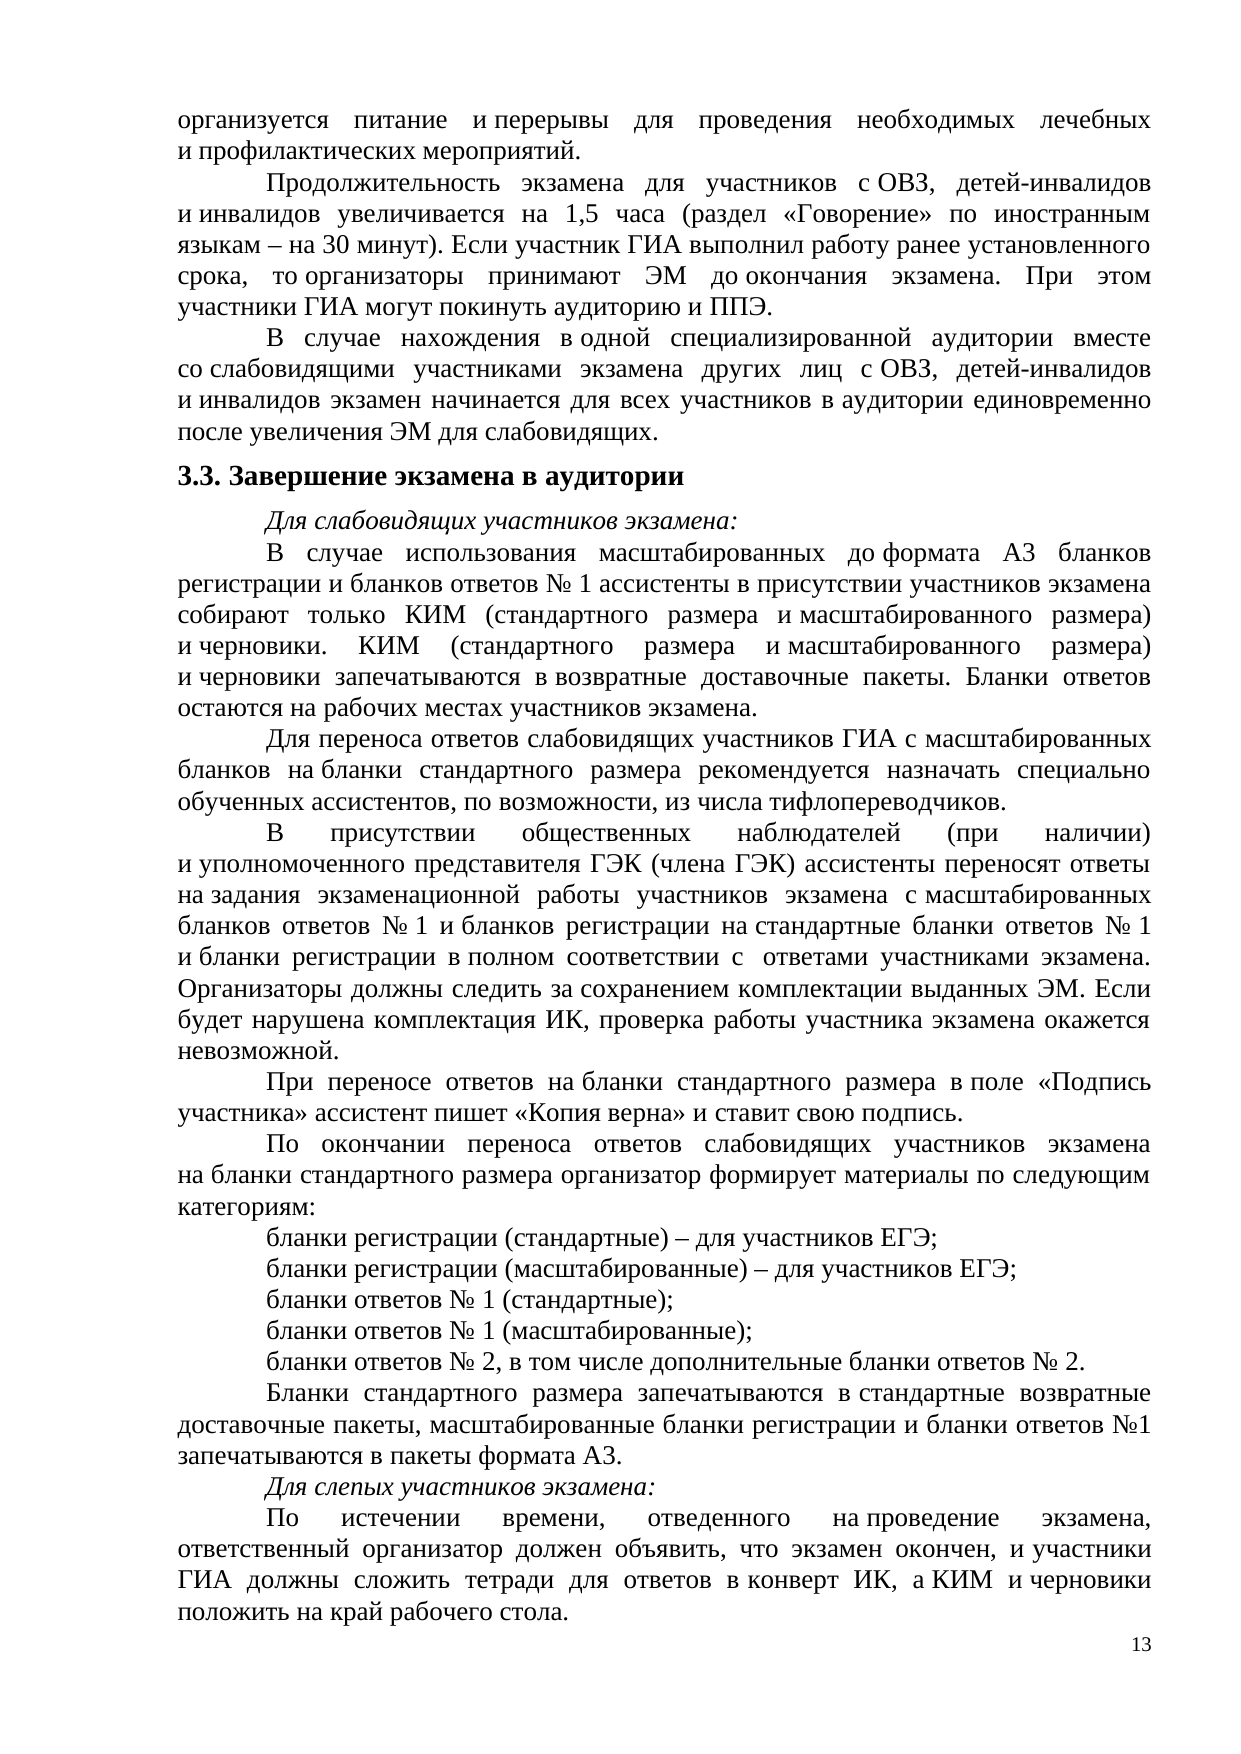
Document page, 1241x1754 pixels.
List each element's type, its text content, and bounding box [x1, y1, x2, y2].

text Для переноса ответов слабовидящих участников ГИА с масштабированных бланков на бланки стандартного размера рекомендуется назначать специально обученных ассистентов, по возможности, из числа тифлопереводчиков. [177, 722, 1152, 816]
text бланки ответов № 1 (масштабированные); [177, 1314, 1152, 1345]
text В случае нахождения в одной специализированной аудитории вместе со слабовидящими участниками экзамена других лиц с ОВЗ, детей-инвалидов и инвалидов экзамен начинается для всех участников в аудитории единовременно после увеличения ЭМ для слабовидящих. [177, 321, 1152, 446]
text В случае использования масштабированных до формата А3 бланков регистрации и бланков ответов № 1 ассистенты в присутствии участников экзамена собирают только КИМ (стандартного размера и масштабированного размера) и черновики. КИМ (стандартного размера и масштабированного размера) и черновики запечатываются в возвратные доставочные пакеты. Бланки ответов остаются на рабочих местах участников экзамена. [177, 536, 1152, 722]
text бланки регистрации (масштабированные) – для участников ЕГЭ; [177, 1252, 1152, 1283]
text Продолжительность экзамена для участников с ОВЗ, детей-инвалидов и инвалидов увеличивается на 1,5 часа (раздел «Говорение» по иностранным языкам – на 30 минут). Если участник ГИА выполнил работу ранее установленного срока, то организаторы принимают ЭМ до окончания экзамена. При этом участники ГИА могут покинуть аудиторию и ППЭ. [177, 166, 1152, 321]
text бланки регистрации (стандартные) – для участников ЕГЭ; [177, 1221, 1152, 1252]
text В присутствии общественных наблюдателей (при наличии) и уполномоченного представителя ГЭК (члена ГЭК) ассистенты переносят ответы на задания экзаменационной работы участников экзамена с масштабированных бланков ответов № 1 и бланков регистрации на стандартные бланки ответов № 1 и бланки регистрации в полном соответствии с ответами участниками экзамена. Организаторы должны следить за сохранением комплектации выданных ЭМ. Если будет нарушена комплектация ИК, проверка работы участника экзамена окажется невозможной. [177, 816, 1152, 1065]
text бланки ответов № 2, в том числе дополнительные бланки ответов № 2. [177, 1345, 1152, 1377]
subtitle 3.3. Завершение экзамена в аудитории [177, 458, 1152, 492]
text По окончании переноса ответов слабовидящих участников экзамена на бланки стандартного размера организатор формирует материалы по следующим категориям: [177, 1127, 1152, 1221]
text При переносе ответов на бланки стандартного размера в поле «Подпись участника» ассистент пишет «Копия верна» и ставит свою подпись. [177, 1065, 1152, 1127]
text Для слабовидящих участников экзамена: [177, 504, 1152, 536]
text Для слепых участников экзамена: [177, 1470, 1152, 1501]
text Бланки стандартного размера запечатываются в стандартные возвратные доставочные пакеты, масштабированные бланки регистрации и бланки ответов №1 запечатываются в пакеты формата А3. [177, 1377, 1152, 1470]
text бланки ответов № 1 (стандартные); [177, 1283, 1152, 1314]
text По истечении времени, отведенного на проведение экзамена, ответственный организатор должен объявить, что экзамен окончен, и участники ГИА должны сложить тетради для ответов в конверт ИК, а КИМ и черновики положить на край рабочего стола. [177, 1501, 1152, 1626]
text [177, 103, 1152, 166]
